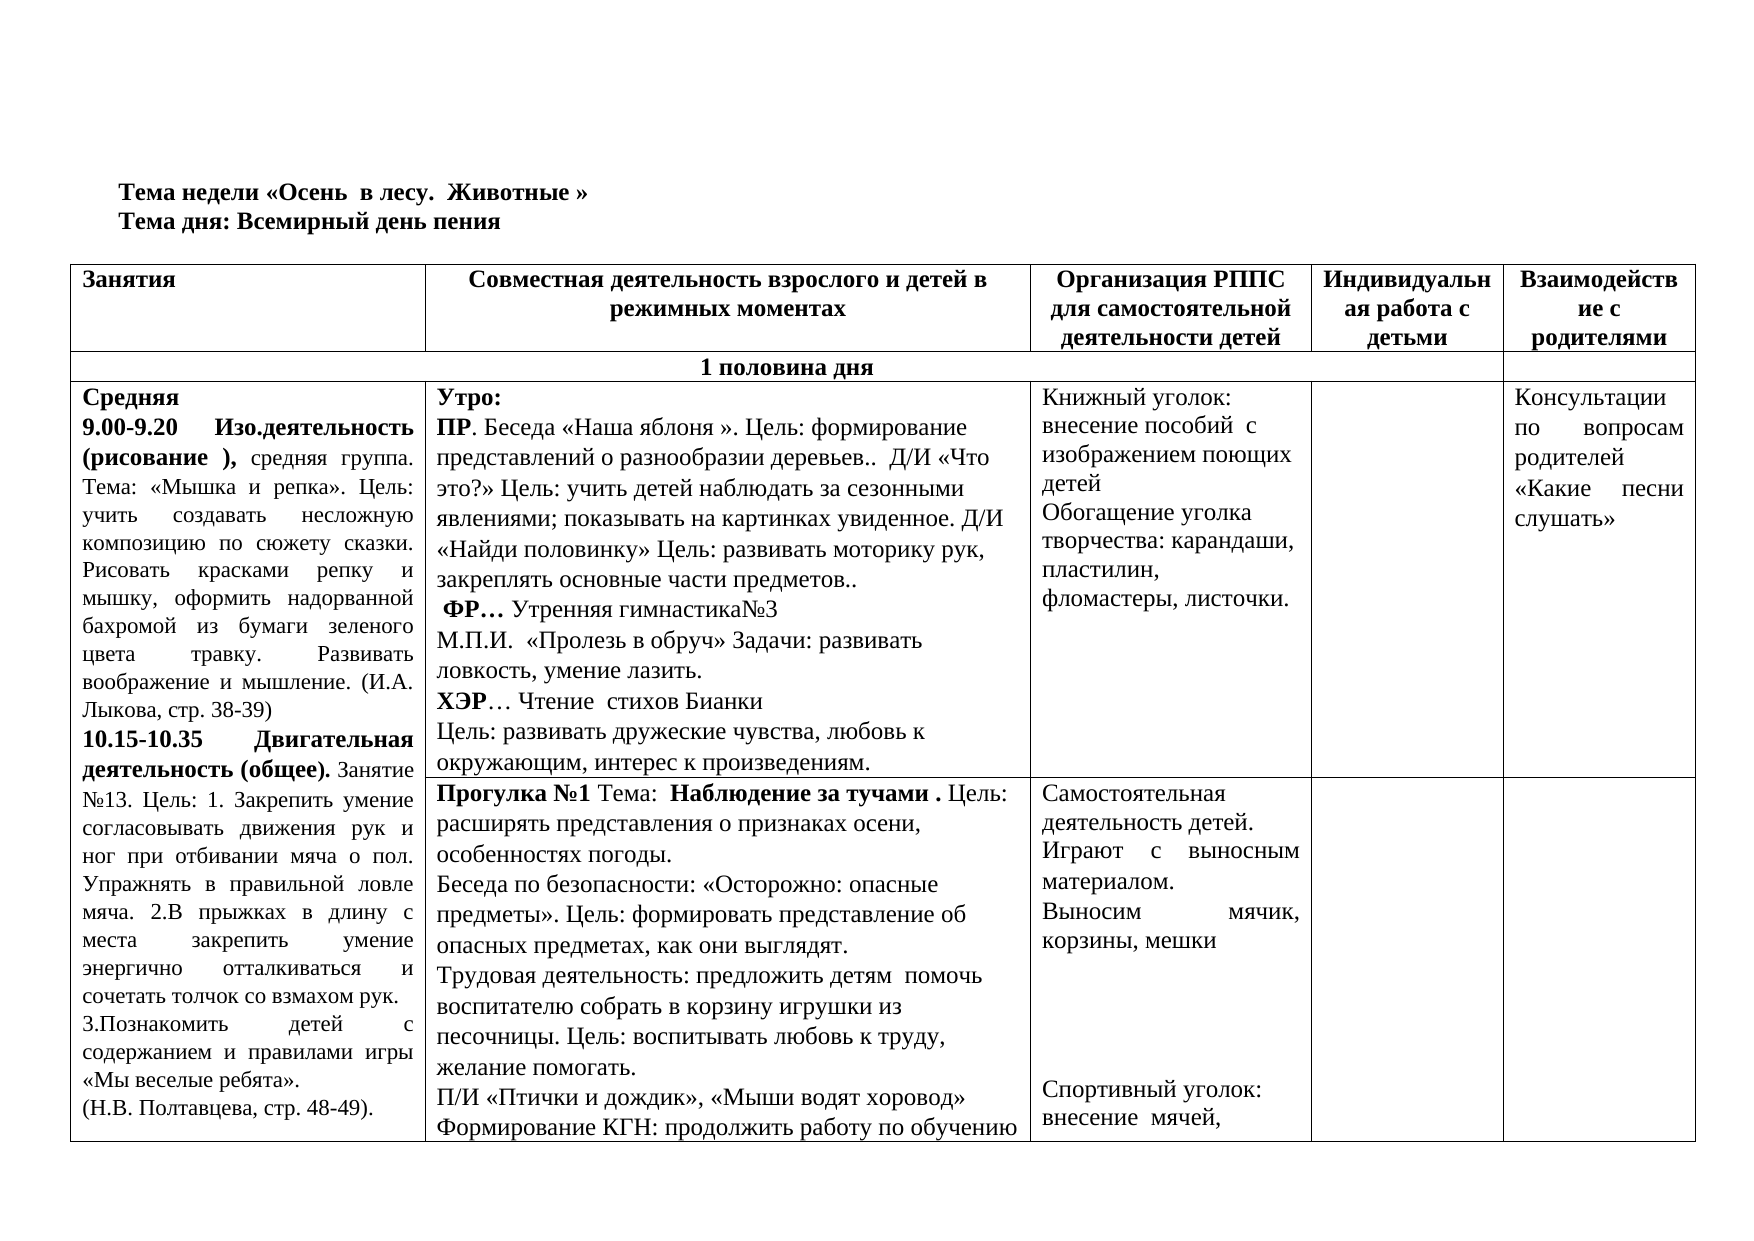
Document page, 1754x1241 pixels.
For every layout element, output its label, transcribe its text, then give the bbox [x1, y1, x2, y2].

text Тема дня: Всемирный день пения [118, 206, 1636, 235]
table_header Совместная деятельность взрослого и детей в режимных моментах [426, 265, 1030, 351]
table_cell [1031, 778, 1311, 1141]
table_cell [1312, 778, 1503, 1141]
table_header Организация РППС для самостоятельной деятельности детей [1031, 265, 1311, 351]
table_cell Средняя 9.00-9.20 Изо.деятельность (рисование ), средняя группа. Тема: «Мышка и репка». Цель: учить создавать несложную композицию по сюжету сказки. Рисовать красками репку и мышку, оформить надорванной бахромой из бумаги зеленого цвета травку. Развивать воображение и мышление. (И.А. Лыкова, стр. 38-39) 10.15-10.35 Двигательная деятельность (общее). Занятие №13. Цель: 1. Закрепить умение согласовывать движения рук и ног при отбивании мяча о пол. Упражнять в правильной ловле мяча. 2.В прыжках в длину с места закрепить умение энергично отталкиваться и сочетать толчок со взмахом рук. 3.Познакомить детей с содержанием и правилами игры «Мы веселые ребята». (Н.В. Полтавцева, стр. 48-49). Подготовительная 9.00-9.30 Познавательно-исследовательская деятельность. Коррекционно-развивающая деятельность (развитие мышления и ФЭМП) по плану педагога-дефектолога 9.40-10.10 Изо. деятельность (лепка), . 9.40-10.10 Изо.деятельность (лепка предметная), Тема: «Грибы на пенечке» Цель: учить лепить грибы конструктивным способом из 2-3 частей (ножка, шляпка, полянка). Показать приемы моделирования шляпки гриба : раскатывание шара и сплющивание в форму пряника или диска. (Лыкова И.А., стр. 44-45) 11.50-12.15 Двигательная деятельность (общее). Занятие №13. Цель: 1. Закрепить умение согласовывать движения рук и ног при отбивании мяча о пол. Упражнять в правильной ловле мяча. 2.В прыжках в длину с места закрепить умение энергично отталкиваться и сочетать толчок со взмахом рук. 3.Познакомить детей с содержанием и правилами игры «Мы веселые ребята». (Н.В. Полтавцева, стр. 48-49). Тема «Ушастые пирамидки». Цель: учить детей лепить пирамидку из дисков разной величины с верхушкой в виде головы зайца. (Лыкова И.А., стр. 30-31) [71, 382, 425, 1141]
table_cell Утро: ПР. Беседа «Наша яблоня ». Цель: формирование представлений о разнообразии деревьев.. Д/И «Что это?» Цель: учить детей наблюдать за сезонными явлениями; показывать на картинках увиденное. Д/И «Найди половинку» Цель: развивать моторику рук, закреплять основные части предметов.. ФР… Утренняя гимнастика№3 М.П.И. «Пролезь в обруч» Задачи: развивать ловкость, умение лазить. ХЭР… Чтение стихов Бианки Цель: развивать дружеские чувства, любовь к окружающим, интерес к произведениям. [426, 382, 1030, 777]
table_cell [1504, 352, 1695, 381]
table_cell [1312, 382, 1503, 777]
table_cell Консультации по вопросам родителей «Какие песни слушать» [1504, 382, 1695, 777]
table_header Индивидуальная работа с детьми [1312, 265, 1503, 351]
table_header Взаимодействие с родителями [1504, 265, 1695, 351]
table_header Занятия [71, 265, 425, 351]
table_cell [426, 778, 1030, 1141]
text Тема недели «Осень в лесу. Животные » [118, 177, 1636, 206]
table_cell 1 половина дня [71, 352, 1503, 381]
table_cell [1504, 778, 1695, 1141]
table_cell Книжный уголок: внесение пособий с изображением поющих детей Обогащение уголка творчества: карандаши, пластилин, фломастеры, листочки. [1031, 382, 1311, 777]
